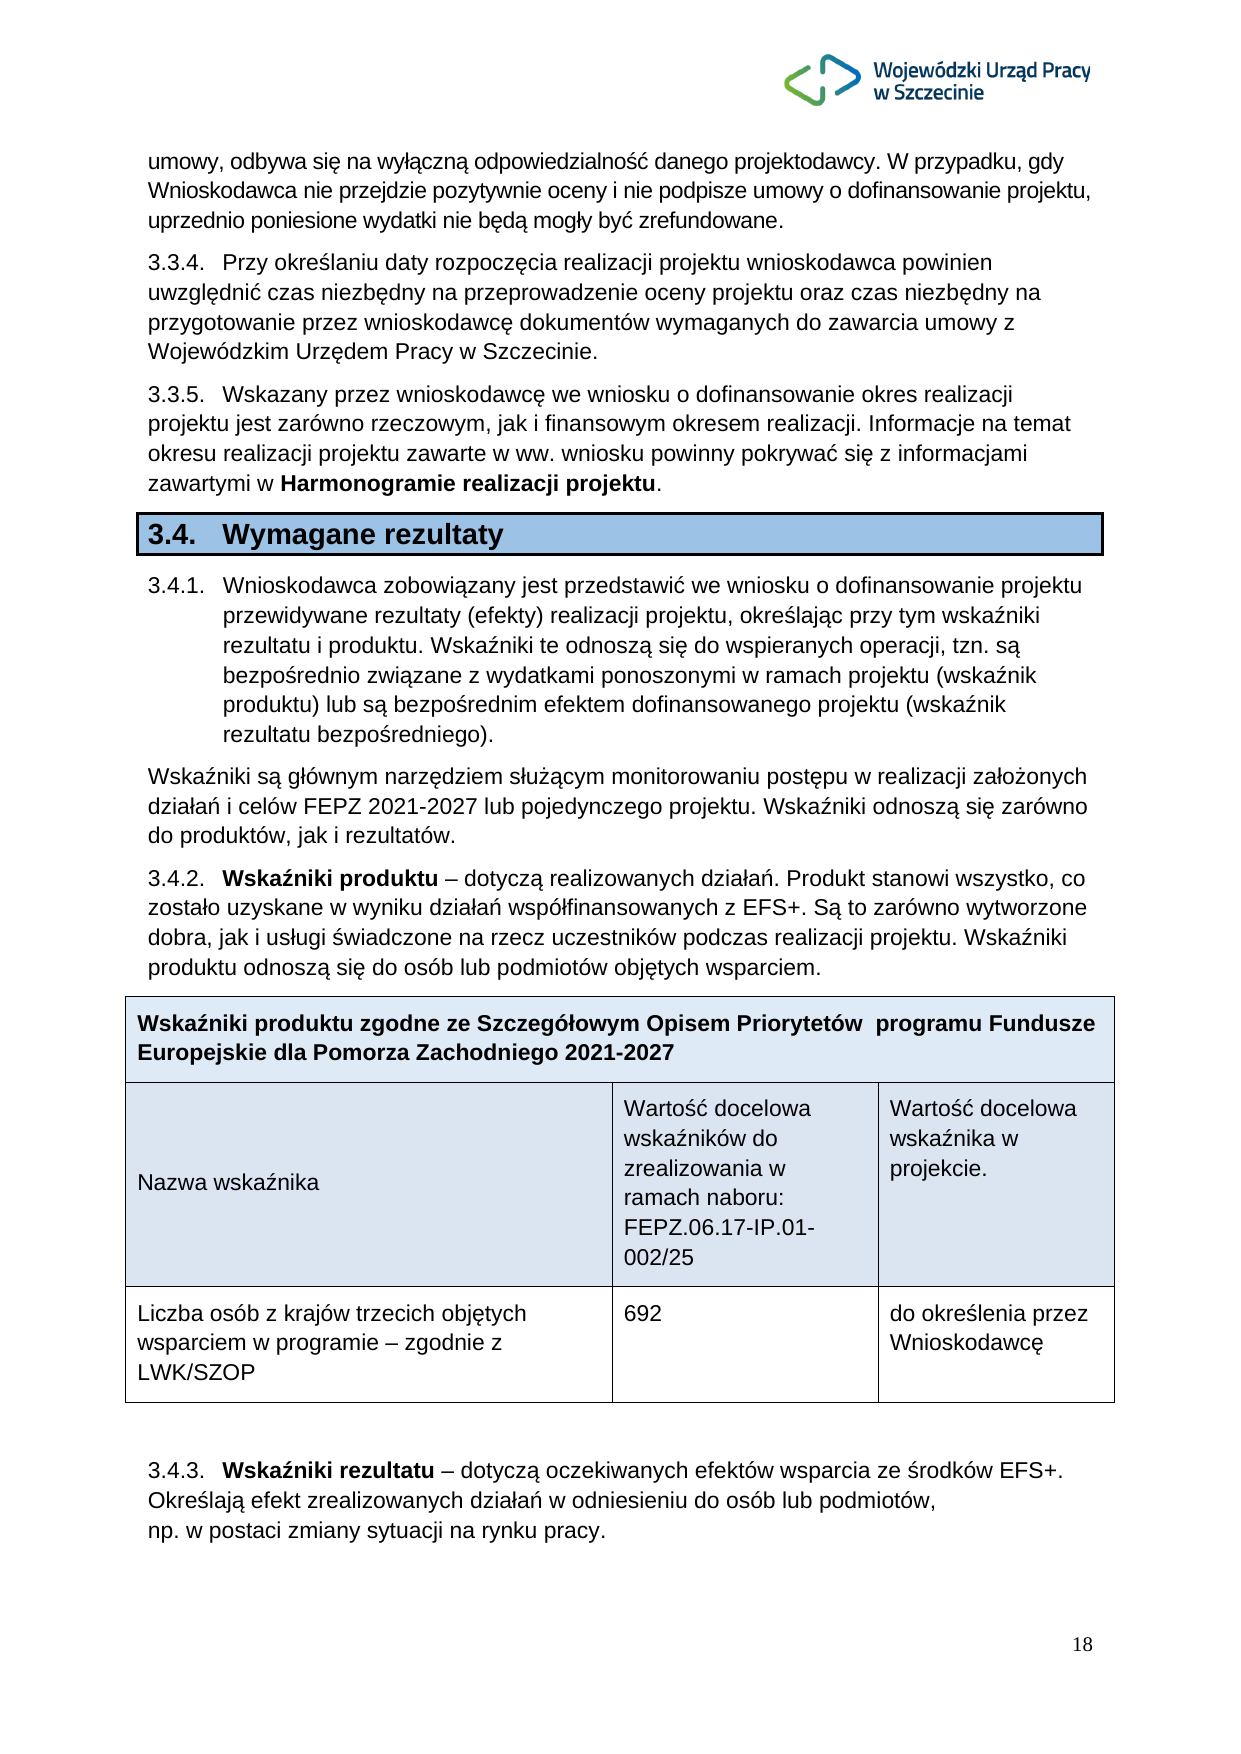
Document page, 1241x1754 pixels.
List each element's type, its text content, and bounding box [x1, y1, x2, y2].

table_header Wskaźniki produktu zgodne ze Szczegółowym Opisem Priorytetów programu Fundusze Europejskie dla Pomorza Zachodniego 2021-2027 [126, 997, 1114, 1082]
list Wnioskodawca zobowiązany jest przedstawić we wniosku o dofinansowanie projektu przewidywane rezultaty (efekty) realizacji projektu, określając przy tym wskaźniki rezultatu i produktu. Wskaźniki te odnoszą się do wspieranych operacji, tzn. są bezpośrednio związane z wydatkami ponoszonymi w ramach projektu (wskaźnik produktu) lub są bezpośrednim efektem dofinansowanego projektu (wskaźnik rezultatu bezpośredniego). [148, 572, 1092, 747]
table_cell Nazwa wskaźnika [126, 1083, 612, 1286]
picture [784, 54, 1091, 106]
list Wskaźniki są głównym narzędziem służącym monitorowaniu postępu w realizacji założonych działań i celów FEPZ 2021-2027 lub pojedynczego projektu. Wskaźniki odnoszą się zarówno do produktów, jak i rezultatów. [148, 763, 1092, 849]
table_cell 692 [613, 1287, 878, 1402]
table_cell Liczba osób z krajów trzecich objętych wsparciem w programie – zgodnie z LWK/SZOP [126, 1287, 612, 1402]
table_cell Wartość docelowa wskaźników do zrealizowania w ramach naboru: FEPZ.06.17-IP.01-002/25 [613, 1083, 878, 1286]
list Wskaźniki produktu – dotyczą realizowanych działań. Produkt stanowi wszystko, co zostało uzyskane w wyniku działań współfinansowanych z EFS+. Są to zarówno wytworzone dobra, jak i usługi świadczone na rzecz uczestników podczas realizacji projektu. Wskaźniki produktu odnoszą się do osób lub podmiotów objętych wsparciem. [148, 865, 1092, 980]
list Wskazany przez wnioskodawcę we wniosku o dofinansowanie okres realizacji projektu jest zarówno rzeczowym, jak i finansowym okresem realizacji. Informacje na temat okresu realizacji projektu zawarte w ww. wniosku powinny pokrywać się z informacjami zawartymi w Harmonogramie realizacji projektu. [148, 381, 1092, 496]
table_cell Wartość docelowa wskaźnika w projekcie. [879, 1083, 1114, 1286]
list Wskaźniki rezultatu – dotyczą oczekiwanych efektów wsparcia ze środków EFS+. Określają efekt zrealizowanych działań w odniesieniu do osób lub podmiotów, np. w postaci zmiany sytuacji na rynku pracy. [148, 1457, 1092, 1543]
table_cell do określenia przez Wnioskodawcę [879, 1287, 1114, 1402]
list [148, 148, 1092, 233]
list Przy określaniu daty rozpoczęcia realizacji projektu wnioskodawca powinien uwzględnić czas niezbędny na przeprowadzenie oceny projektu oraz czas niezbędny na przygotowanie przez wnioskodawcę dokumentów wymaganych do zawarcia umowy z Wojewódzkim Urzędem Pracy w Szczecinie. [148, 249, 1092, 365]
text Wymagane rezultaty [139, 515, 1101, 553]
